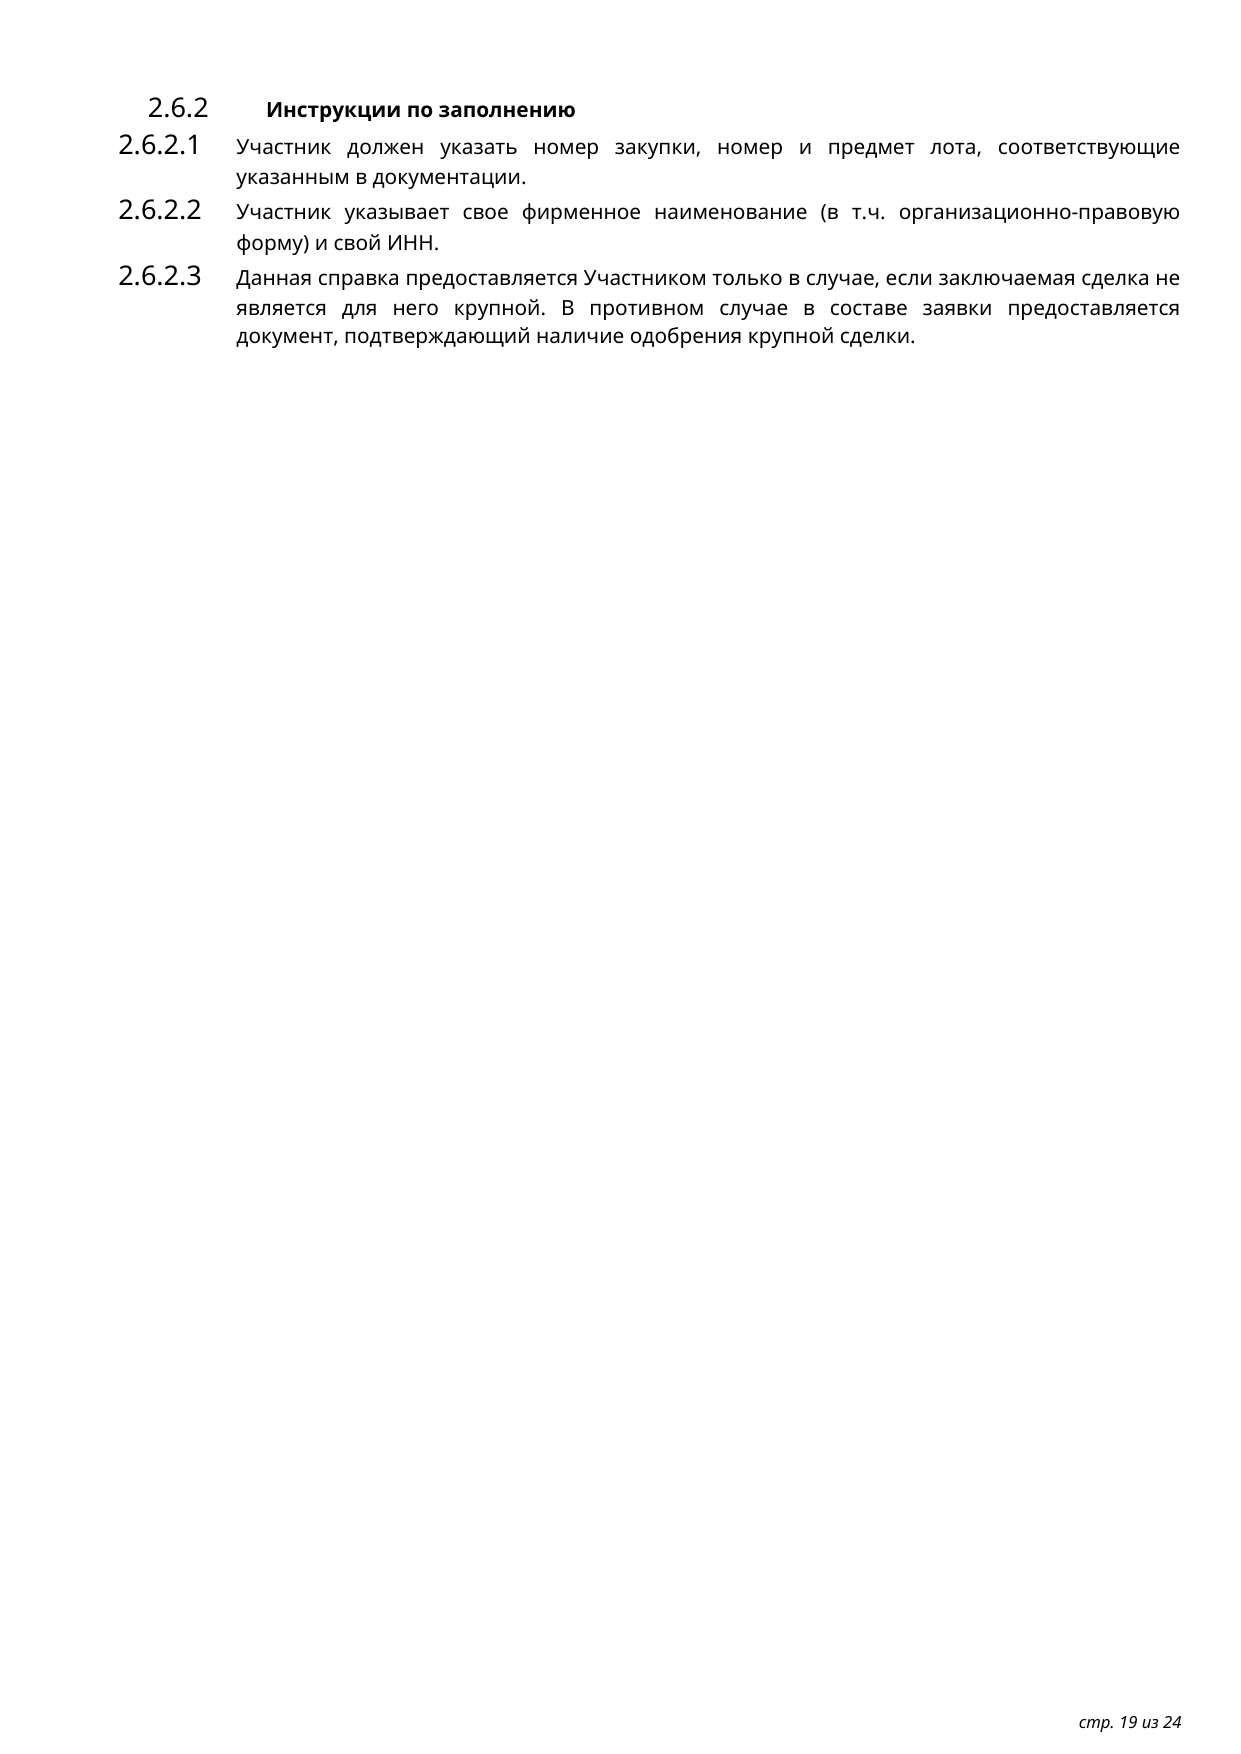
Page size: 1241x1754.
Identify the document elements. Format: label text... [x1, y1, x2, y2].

list Данная справка предоставляется Участником только в случае, если заключаемая сделка не является для него крупной. В противном случае в составе заявки предоставляется документ, подтверждающий наличие одобрения крупной сделки. [118, 256, 1181, 350]
list Участник должен указать номер закупки, номер и предмет лота, соответствующие указанным в документации. [118, 126, 1181, 191]
list Инструкции по заполнению [148, 89, 1181, 126]
list Участник указывает свое фирменное наименование (в т.ч. организационно-правовую форму) и свой ИНН. [118, 191, 1181, 256]
